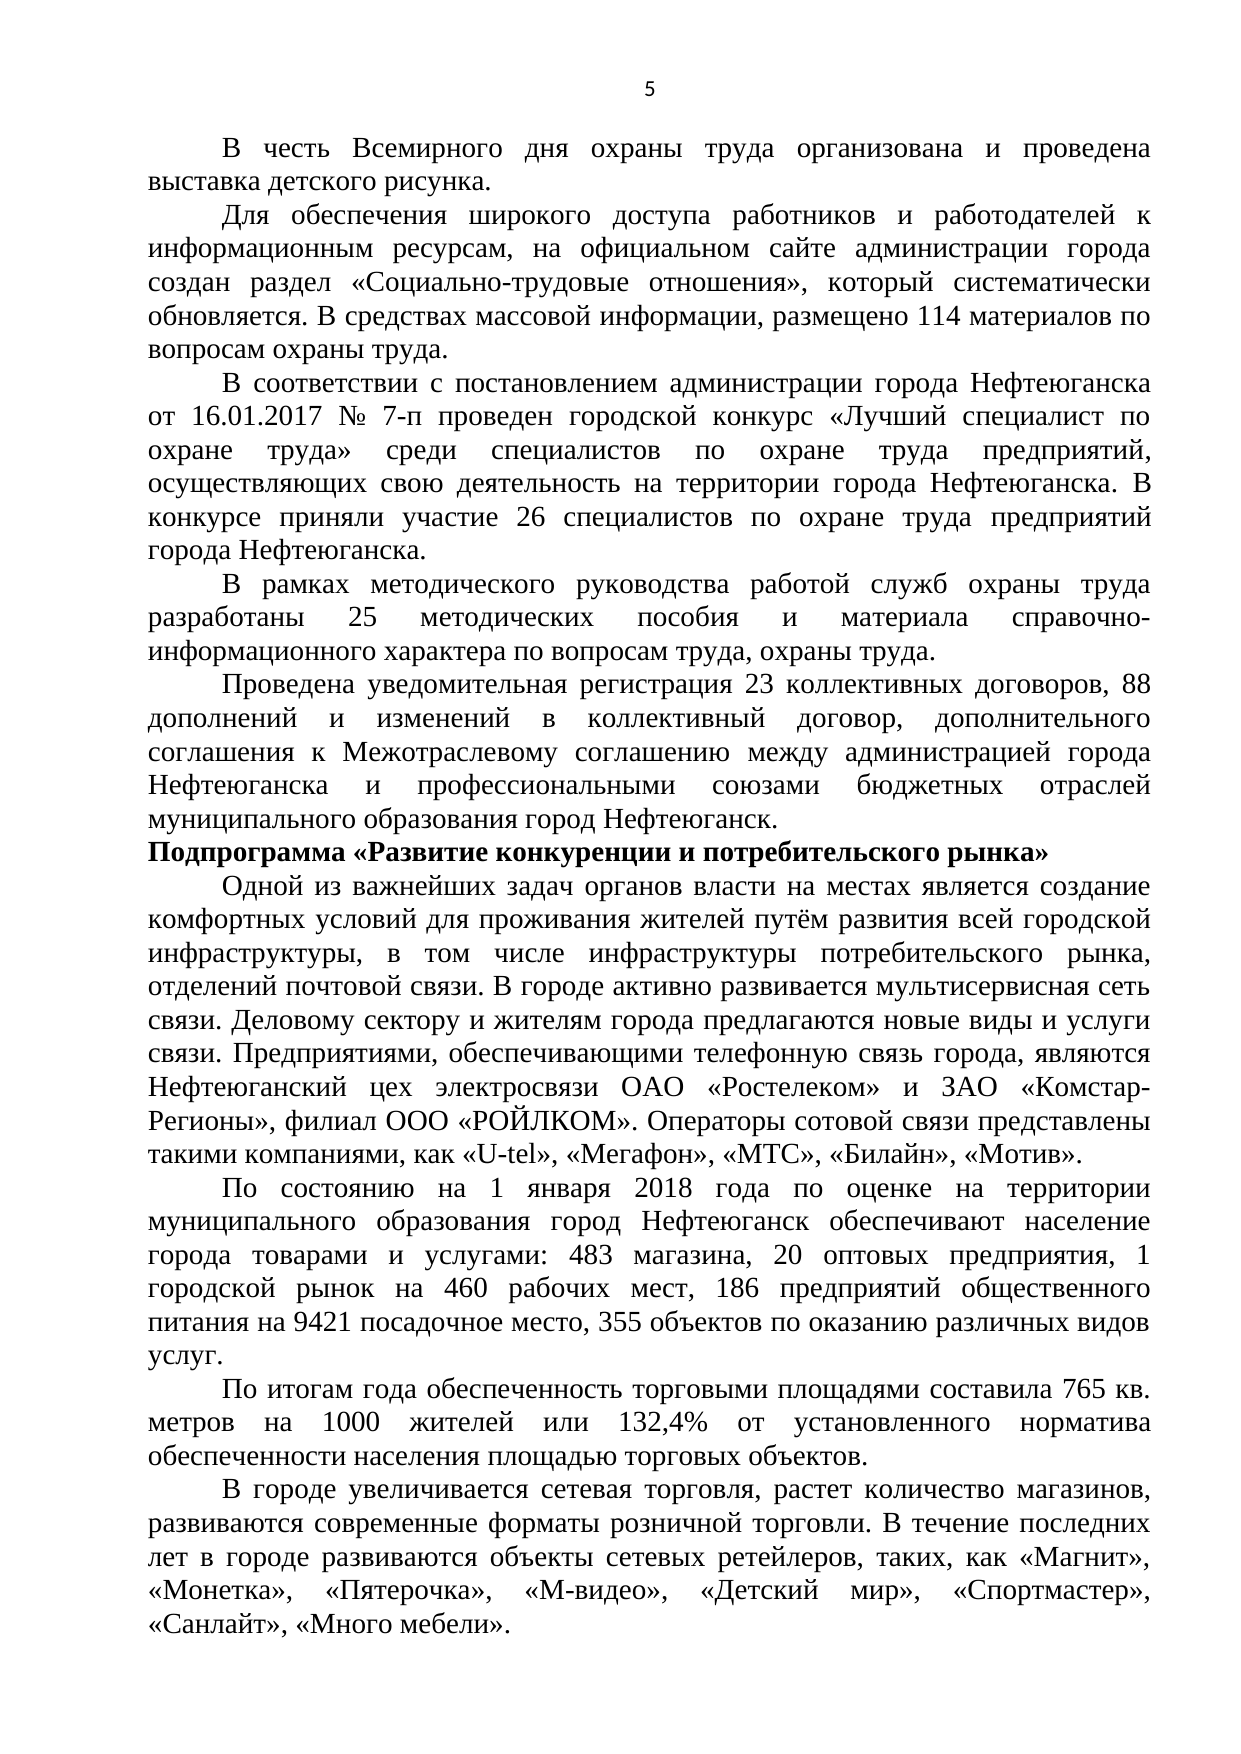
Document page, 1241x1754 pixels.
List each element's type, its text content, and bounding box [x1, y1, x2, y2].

text В городе увеличивается сетевая торговля, растет количество магазинов, развиваются современные форматы розничной торговли. В течение последних лет в городе развиваются объекты сетевых ретейлеров, таких, как «Магнит», «Монетка», «Пятерочка», «М-видео», «Детский мир», «Спортмастер», «Санлайт», «Много мебели». [148, 1472, 1152, 1639]
text Для обеспечения широкого доступа работников и работодателей к информационным ресурсам, на официальном сайте администрации города создан раздел «Социально-трудовые отношения», который систематически обновляется. В средствах массовой информации, размещено 114 материалов по вопросам охраны труда. [148, 197, 1152, 365]
text В соответствии с постановлением администрации города Нефтеюганска от 16.01.2017 № 7-п проведен городской конкурс «Лучший специалист по охране труда» среди специалистов по охране труда предприятий, осуществляющих свою деятельность на территории города Нефтеюганска. В конкурсе приняли участие 26 специалистов по охране труда предприятий города Нефтеюганска. [148, 365, 1152, 566]
text В честь Всемирного дня охраны труда организована и проведена выставка детского рисунка. [148, 130, 1152, 197]
text Подпрограмма «Развитие конкуренции и потребительского рынка» [148, 834, 1152, 868]
text Проведена уведомительная регистрация 23 коллективных договоров, 88 дополнений и изменений в коллективный договор, дополнительного соглашения к Межотраслевому соглашению между администрацией города Нефтеюганска и профессиональными союзами бюджетных отраслей муниципального образования город Нефтеюганск. [148, 667, 1152, 834]
text В рамках методического руководства работой служб охраны труда разработаны 25 методических пособия и материала справочно-информационного характера по вопросам труда, охраны труда. [148, 566, 1152, 667]
text По состоянию на 1 января 2018 года по оценке на территории муниципального образования город Нефтеюганск обеспечивают население города товарами и услугами: 483 магазина, 20 оптовых предприятия, 1 городской рынок на 460 рабочих мест, 186 предприятий общественного питания на 9421 посадочное место, 355 объектов по оказанию различных видов услуг. [148, 1170, 1152, 1371]
text По итогам года обеспеченность торговыми площадями составила 765 кв. метров на 1000 жителей или 132,4% от установленного норматива обеспеченности населения площадью торговых объектов. [148, 1371, 1152, 1472]
text Одной из важнейших задач органов власти на местах является создание комфортных условий для проживания жителей путём развития всей городской инфраструктуры, в том числе инфраструктуры потребительского рынка, отделений почтовой связи. В городе активно развивается мультисервисная сеть связи. Деловому сектору и жителям города предлагаются новые виды и услуги связи. Предприятиями, обеспечивающими телефонную связь города, являются Нефтеюганский цех электросвязи ОАО «Ростелеком» и ЗАО «Комстар-Регионы», филиал ООО «РОЙЛКОМ». Операторы сотовой связи представлены такими компаниями, как «U-tel», «Мегафон», «МТС», «Билайн», «Мотив». [148, 868, 1152, 1170]
